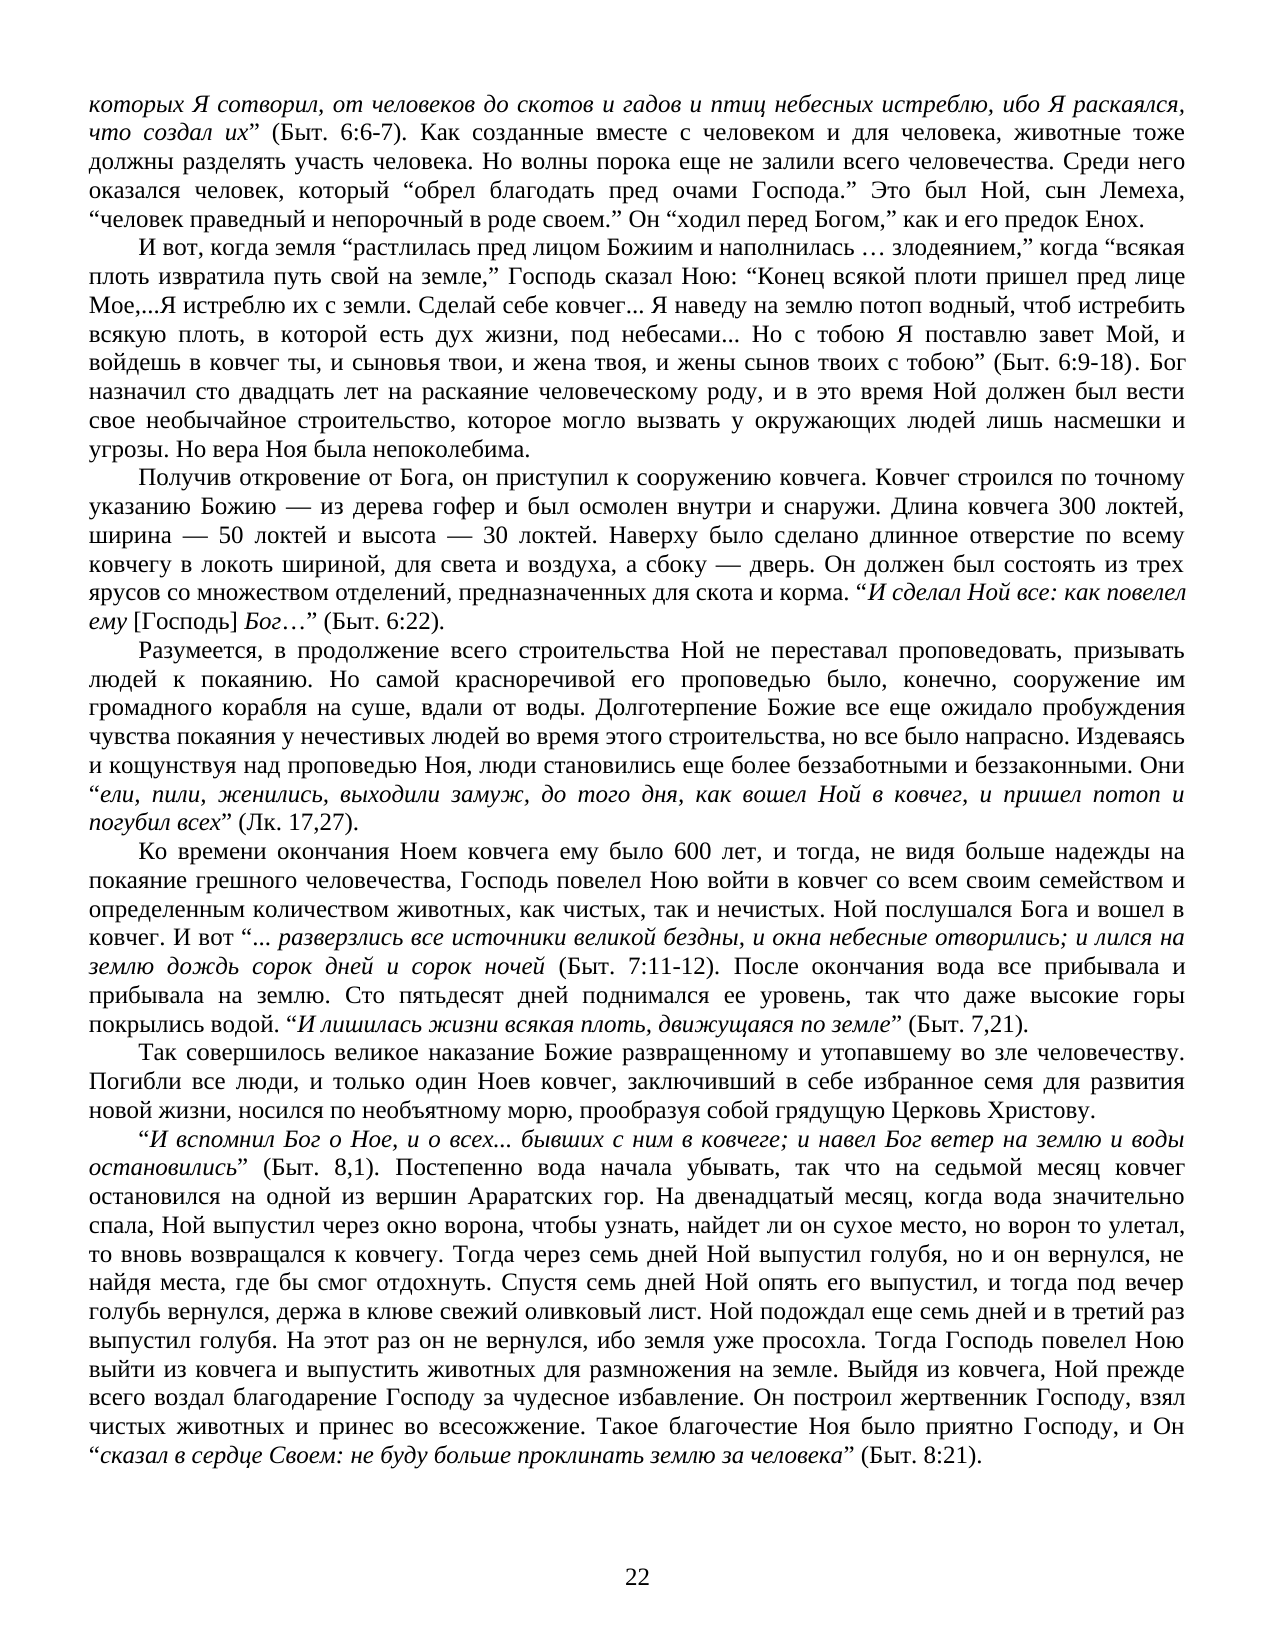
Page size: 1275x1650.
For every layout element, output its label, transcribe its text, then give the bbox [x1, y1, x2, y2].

text “И вспомнил Бог о Ное, и о всех... бывших с ним в ковчеге; и навел Бог ветер на землю и воды остановились” (Быт. 8,1). Постепенно вода начала убывать, так что на седьмой месяц ковчег остановился на одной из вершин Араратских гор. На двенадцатый месяц, когда вода значительно спала, Ной выпустил через окно ворона, чтобы узнать, найдет ли он сухое место, но ворон то улетал, то вновь возвращался к ковчегу. Тогда через семь дней Ной выпустил голубя, но и он вернулся, не найдя места, где бы смог отдохнуть. Спустя семь дней Ной опять его выпустил, и тогда под вечер голубь вернулся, держа в клюве свежий оливковый лист. Ной подождал еще семь дней и в третий раз выпустил голубя. На этот раз он не вернулся, ибо земля уже просохла. Тогда Господь повелел Ною выйти из ковчега и выпустить животных для размножения на земле. Выйдя из ковчега, Ной прежде всего воздал благодарение Господу за чудесное избавление. Он построил жертвенник Господу, взял чистых животных и принес во всесожжение. Такое благочестие Ноя было приятно Господу, и Он “сказал в сердце Своем: не буду больше проклинать землю за человека” (Быт. 8:21). [89, 1124, 1186, 1469]
text Так совершилось великое наказание Божие развращенному и утопавшему во зле человечеству. Погибли все люди, и только один Ноев ковчег, заключивший в себе избранное семя для развития новой жизни, носился по необъятному морю, прообразуя собой грядущую Церковь Христову. [89, 1037, 1186, 1124]
text И вот, когда земля “растлилась пред лицом Божиим и наполнилась … злодеянием,” когда “всякая плоть извратила путь свой на земле,” Господь сказал Ною: “Конец всякой плоти пришел пред лице Мое,...Я истреблю их с земли. Сделай себе ковчег... Я наведу на землю потоп водный, чтоб истребить всякую плоть, в которой есть дух жизни, под небесами... Но с тобою Я поставлю завет Мой, и войдешь в ковчег ты, и сыновья твои, и жена твоя, и жены сынов твоих с тобою” (Быт. 6:9-18). Бог назначил сто двадцать лет на раскаяние человеческому роду, и в это время Ной должен был вести свое необычайное строительство, которое могло вызвать у окружающих людей лишь насмешки и угрозы. Но вера Ноя была непоколебима. [89, 232, 1186, 462]
text Разумеется, в продолжение всего строительства Ной не переставал проповедовать, призывать людей к покаянию. Но самой красноречивой его проповедью было, конечно, сооружение им громадного корабля на суше, вдали от воды. Долготерпение Божие все еще ожидало пробуждения чувства покаяния у нечестивых людей во время этого строительства, но все было напрасно. Издеваясь и кощунствуя над проповедью Ноя, люди становились еще более беззаботными и беззаконными. Они “ели, пили, женились, выходили замуж, до того дня, как вошел Ной в ковчег, и пришел потоп и погубил всех” (Лк. 17,27). [89, 635, 1186, 836]
text Ко времени окончания Ноем ковчега ему было 600 лет, и тогда, не видя больше надежды на покаяние грешного человечества, Господь повелел Ною войти в ковчег со всем своим семейством и определенным количеством животных, как чистых, так и нечистых. Ной послушался Бога и вошел в ковчег. И вот “... разверзлись все источники великой бездны, и окна небесные отворились; и лился на землю дождь сорок дней и сорок ночей (Быт. 7:11-12). После окончания вода все прибывала и прибывала на землю. Сто пятьдесят дней поднимался ее уровень, так что даже высокие горы покрылись водой. “И лишилась жизни всякая плоть, движущаяся по земле” (Быт. 7,21). [89, 836, 1186, 1037]
text Получив откровение от Бога, он приступил к сооружению ковчега. Ковчег строился по точному указанию Божию — из дерева гофер и был осмолен внутри и снаружи. Длина ковчега 300 локтей, ширина — 50 локтей и высота — 30 локтей. Наверху было сделано длинное отверстие по всему ковчегу в локоть шириной, для света и воздуха, а сбоку — дверь. Он должен был состоять из трех ярусов со множеством отделений, предназначенных для скота и корма. “И сделал Ной все: как повелел ему [Господь] Бог…” (Быт. 6:22). [89, 462, 1186, 635]
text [89, 89, 1186, 232]
